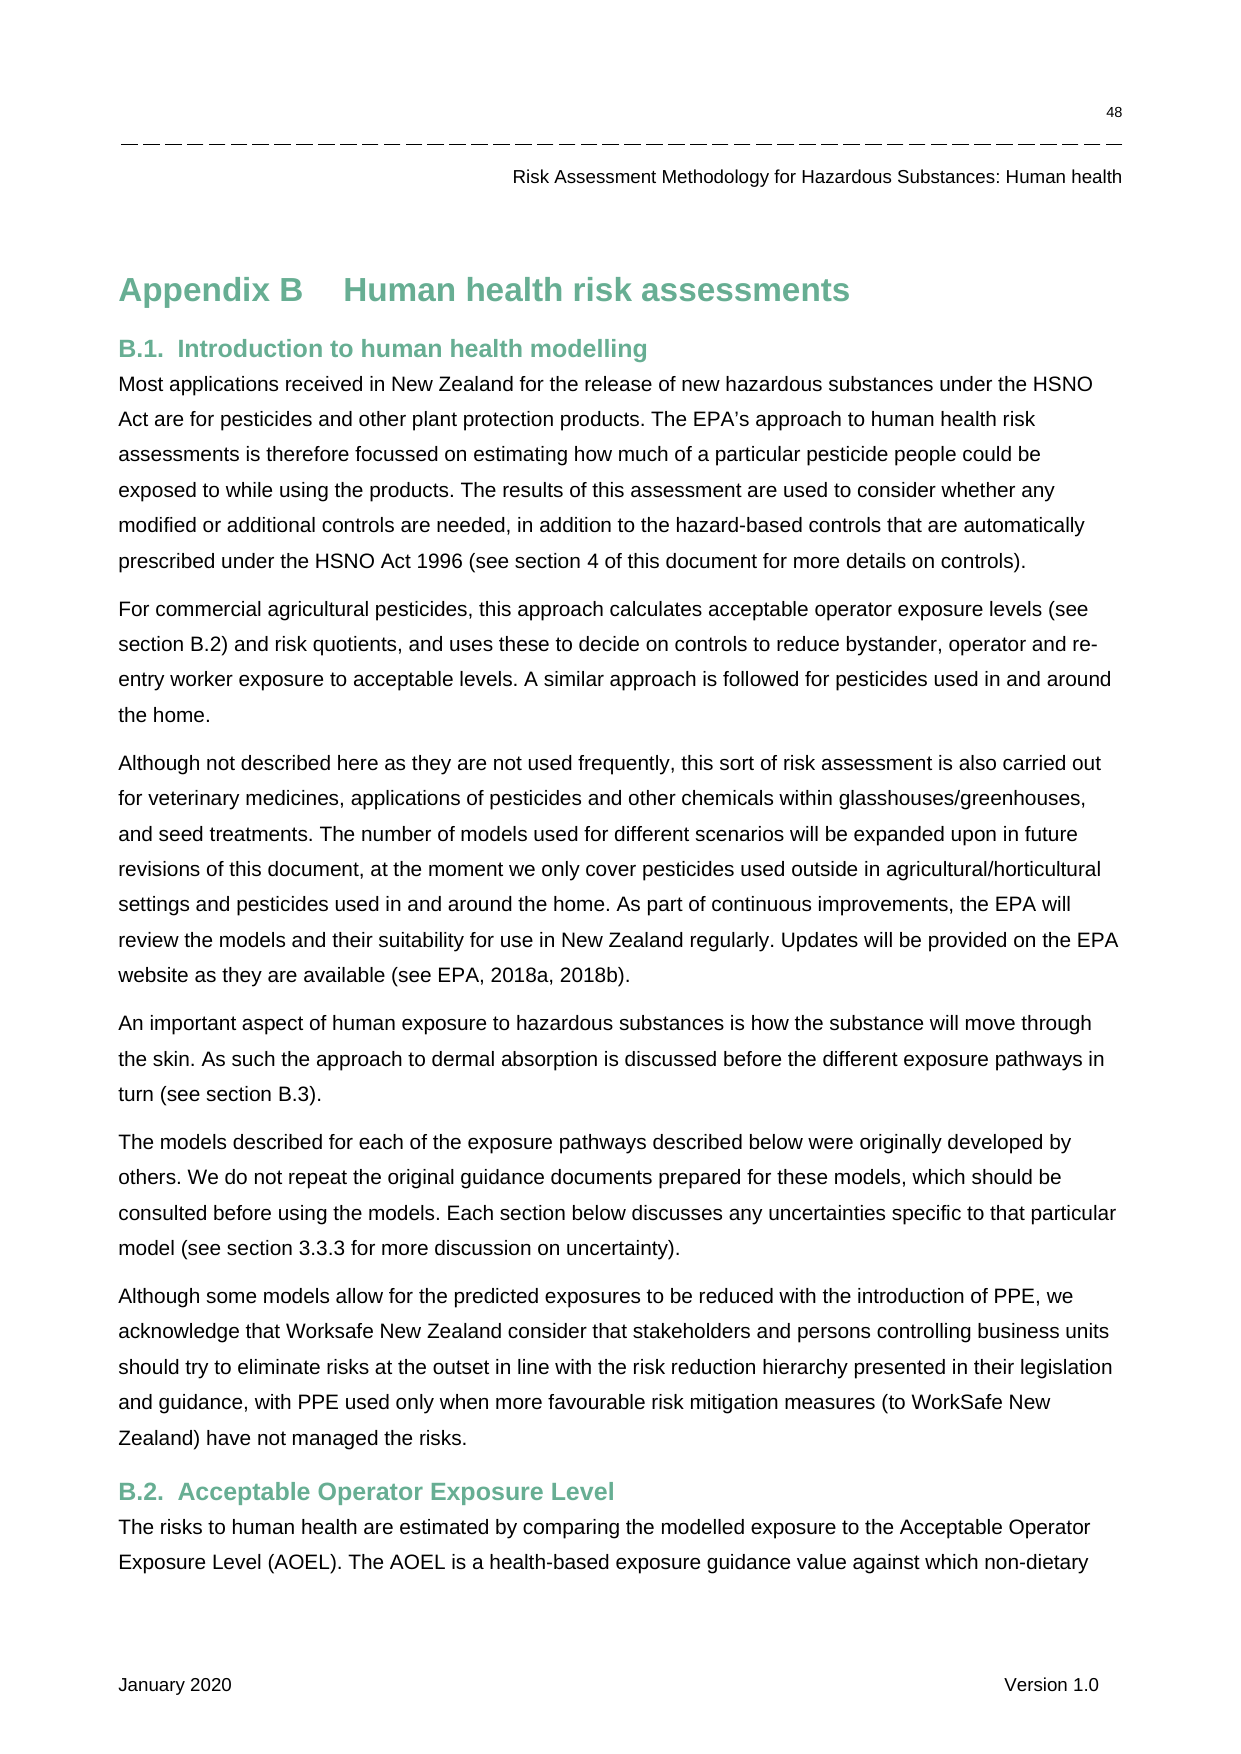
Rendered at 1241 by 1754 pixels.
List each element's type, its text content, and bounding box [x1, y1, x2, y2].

text An important aspect of human exposure to hazardous substances is how the substance will move through the skin. As such the approach to dermal absorption is discussed before the different exposure pathways in turn (see section B.3). [118, 1002, 1122, 1108]
subtitle Human health risk assessments [118, 270, 1122, 309]
text Although some models allow for the predicted exposures to be reduced with the introduction of PPE, we acknowledge that Worksafe New Zealand consider that stakeholders and persons controlling business units should try to eliminate risks at the outset in line with the risk reduction hierarchy presented in their legislation and guidance, with PPE used only when more favourable risk mitigation measures (to WorkSafe New Zealand) have not managed the risks. [118, 1275, 1122, 1452]
subtitle Acceptable Operator Exposure Level [118, 1477, 1122, 1506]
subtitle Introduction to human health modelling [118, 334, 1122, 363]
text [118, 1506, 1122, 1577]
text For commercial agricultural pesticides, this approach calculates acceptable operator exposure levels (see section B.2) and risk quotients, and uses these to decide on controls to reduce bystander, operator and re-entry worker exposure to acceptable levels. A similar approach is followed for pesticides used in and around the home. [118, 588, 1122, 729]
text Although not described here as they are not used frequently, this sort of risk assessment is also carried out for veterinary medicines, applications of pesticides and other chemicals within glasshouses/greenhouses, and seed treatments. The number of models used for different scenarios will be expanded upon in future revisions of this document, at the moment we only cover pesticides used outside in agricultural/horticultural settings and pesticides used in and around the home. As part of continuous improvements, the EPA will review the models and their suitability for use in New Zealand regularly. Updates will be provided on the EPA website as they are available (see EPA, 2018a, 2018b). [118, 742, 1122, 990]
text The models described for each of the exposure pathways described below were originally developed by others. We do not repeat the original guidance documents prepared for these models, which should be consulted before using the models. Each section below discusses any uncertainties specific to that particular model (see section 3.3.3 for more discussion on uncertainty). [118, 1121, 1122, 1263]
text Most applications received in New Zealand for the release of new hazardous substances under the HSNO Act are for pesticides and other plant protection products. The EPA’s approach to human health risk assessments is therefore focussed on estimating how much of a particular pesticide people could be exposed to while using the products. The results of this assessment are used to consider whether any modified or additional controls are needed, in addition to the hazard-based controls that are automatically prescribed under the HSNO Act 1996 (see section 4 of this document for more details on controls). [118, 363, 1122, 575]
